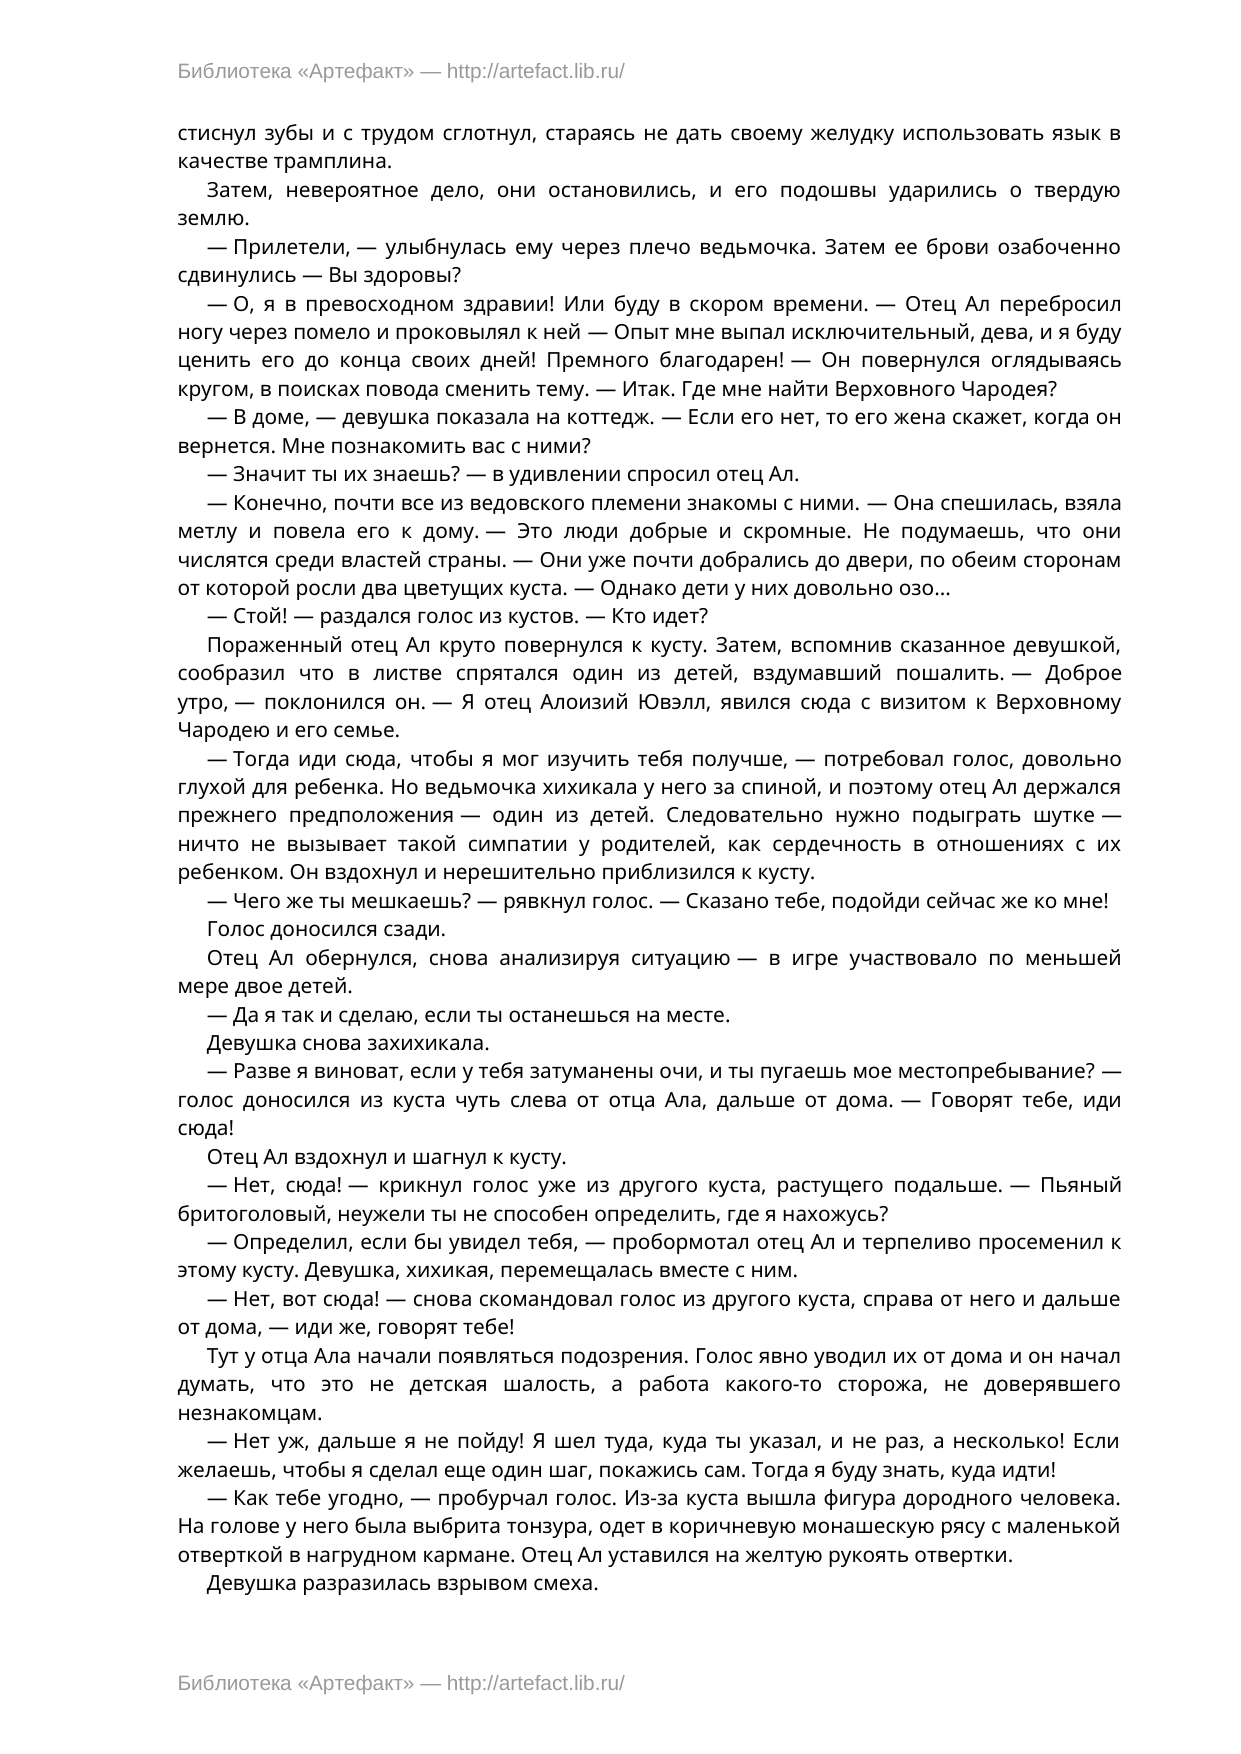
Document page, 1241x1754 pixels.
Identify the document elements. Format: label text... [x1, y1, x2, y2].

text Голос доносился сзади. [177, 914, 1122, 943]
text Тут у отца Ала начали появляться подозрения. Голос явно уводил их от дома и он начал думать, что это не детская шалость, а работа какого-то сторожа, не доверявшего незнакомцам. [177, 1341, 1122, 1426]
text — Значит ты их знаешь? — в удивлении спросил отец Ал. [177, 459, 1122, 488]
text Затем, невероятное дело, они остановились, и его подошвы ударились о твердую землю. [177, 175, 1122, 232]
text — Да я так и сделаю, если ты останешься на месте. [177, 1000, 1122, 1028]
text — Нет, вот сюда! — снова скомандовал голос из другого куста, справа от него и дальше от дома, — иди же, говорят тебе! [177, 1284, 1122, 1341]
text Отец Ал обернулся, снова анализируя ситуацию — в игре участвовало по меньшей мере двое детей. [177, 943, 1122, 1000]
text Пораженный отец Ал круто повернулся к кусту. Затем, вспомнив сказанное девушкой, сообразил что в листве спрятался один из детей, вздумавший пошалить. — Доброе утро, — поклонился он. — Я отец Алоизий Ювэлл, явился сюда с визитом к Верховному Чародею и его семье. [177, 630, 1122, 744]
text — Нет, сюда! — крикнул голос уже из другого куста, растущего подальше. — Пьяный бритоголовый, неужели ты не способен определить, где я нахожусь? [177, 1170, 1122, 1227]
text — О, я в превосходном здравии! Или буду в скором времени. — Отец Ал перебросил ногу через помело и проковылял к ней — Опыт мне выпал исключительный, дева, и я буду ценить его до конца своих дней! Премного благодарен! — Он повернулся оглядываясь кругом, в поисках повода сменить тему. — Итак. Где мне найти Верховного Чародея? [177, 289, 1122, 402]
text — Прилетели, — улыбнулась ему через плечо ведьмочка. Затем ее брови озабоченно сдвинулись — Вы здоровы? [177, 232, 1122, 289]
text — Конечно, почти все из ведовского племени знакомы с ними. — Она спешилась, взяла метлу и повела его к дому. — Это люди добрые и скромные. Не подумаешь, что они числятся среди властей страны. — Они уже почти добрались до двери, по обеим сторонам от которой росли два цветущих куста. — Однако дети у них довольно озо... [177, 488, 1122, 602]
text — В доме, — девушка показала на коттедж. — Если его нет, то его жена скажет, когда он вернется. Мне познакомить вас с ними? [177, 402, 1122, 459]
text — Чего же ты мешкаешь? — рявкнул голос. — Сказано тебе, подойди сейчас же ко мне! [177, 886, 1122, 914]
text — Как тебе угодно, — пробурчал голос. Из-за куста вышла фигура дородного человека. На голове у него была выбрита тонзура, одет в коричневую монашескую рясу с маленькой отверткой в нагрудном кармане. Отец Ал уставился на желтую рукоять отвертки. [177, 1483, 1122, 1568]
text — Стой! — раздался голос из кустов. — Кто идет? [177, 602, 1122, 630]
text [177, 118, 1122, 175]
text — Нет уж, дальше я не пойду! Я шел туда, куда ты указал, и не раз, а несколько! Если желаешь, чтобы я сделал еще один шаг, покажись сам. Тогда я буду знать, куда идти! [177, 1426, 1122, 1483]
text Девушка снова захихикала. [177, 1028, 1122, 1057]
text — Разве я виноват, если у тебя затуманены очи, и ты пугаешь мое местопребывание? — голос доносился из куста чуть слева от отца Ала, дальше от дома. — Говорят тебе, иди сюда! [177, 1057, 1122, 1142]
text — Тогда иди сюда, чтобы я мог изучить тебя получше, — потребовал голос, довольно глухой для ребенка. Но ведьмочка хихикала у него за спиной, и поэтому отец Ал держался прежнего предположения — один из детей. Следовательно нужно подыграть шутке — ничто не вызывает такой симпатии у родителей, как сердечность в отношениях с их ребенком. Он вздохнул и нерешительно приблизился к кусту. [177, 744, 1122, 886]
text — Определил, если бы увидел тебя, — пробормотал отец Ал и терпеливо просеменил к этому кусту. Девушка, хихикая, перемещалась вместе с ним. [177, 1227, 1122, 1284]
text Девушка разразилась взрывом смеха. [177, 1568, 1122, 1597]
text Отец Ал вздохнул и шагнул к кусту. [177, 1142, 1122, 1170]
